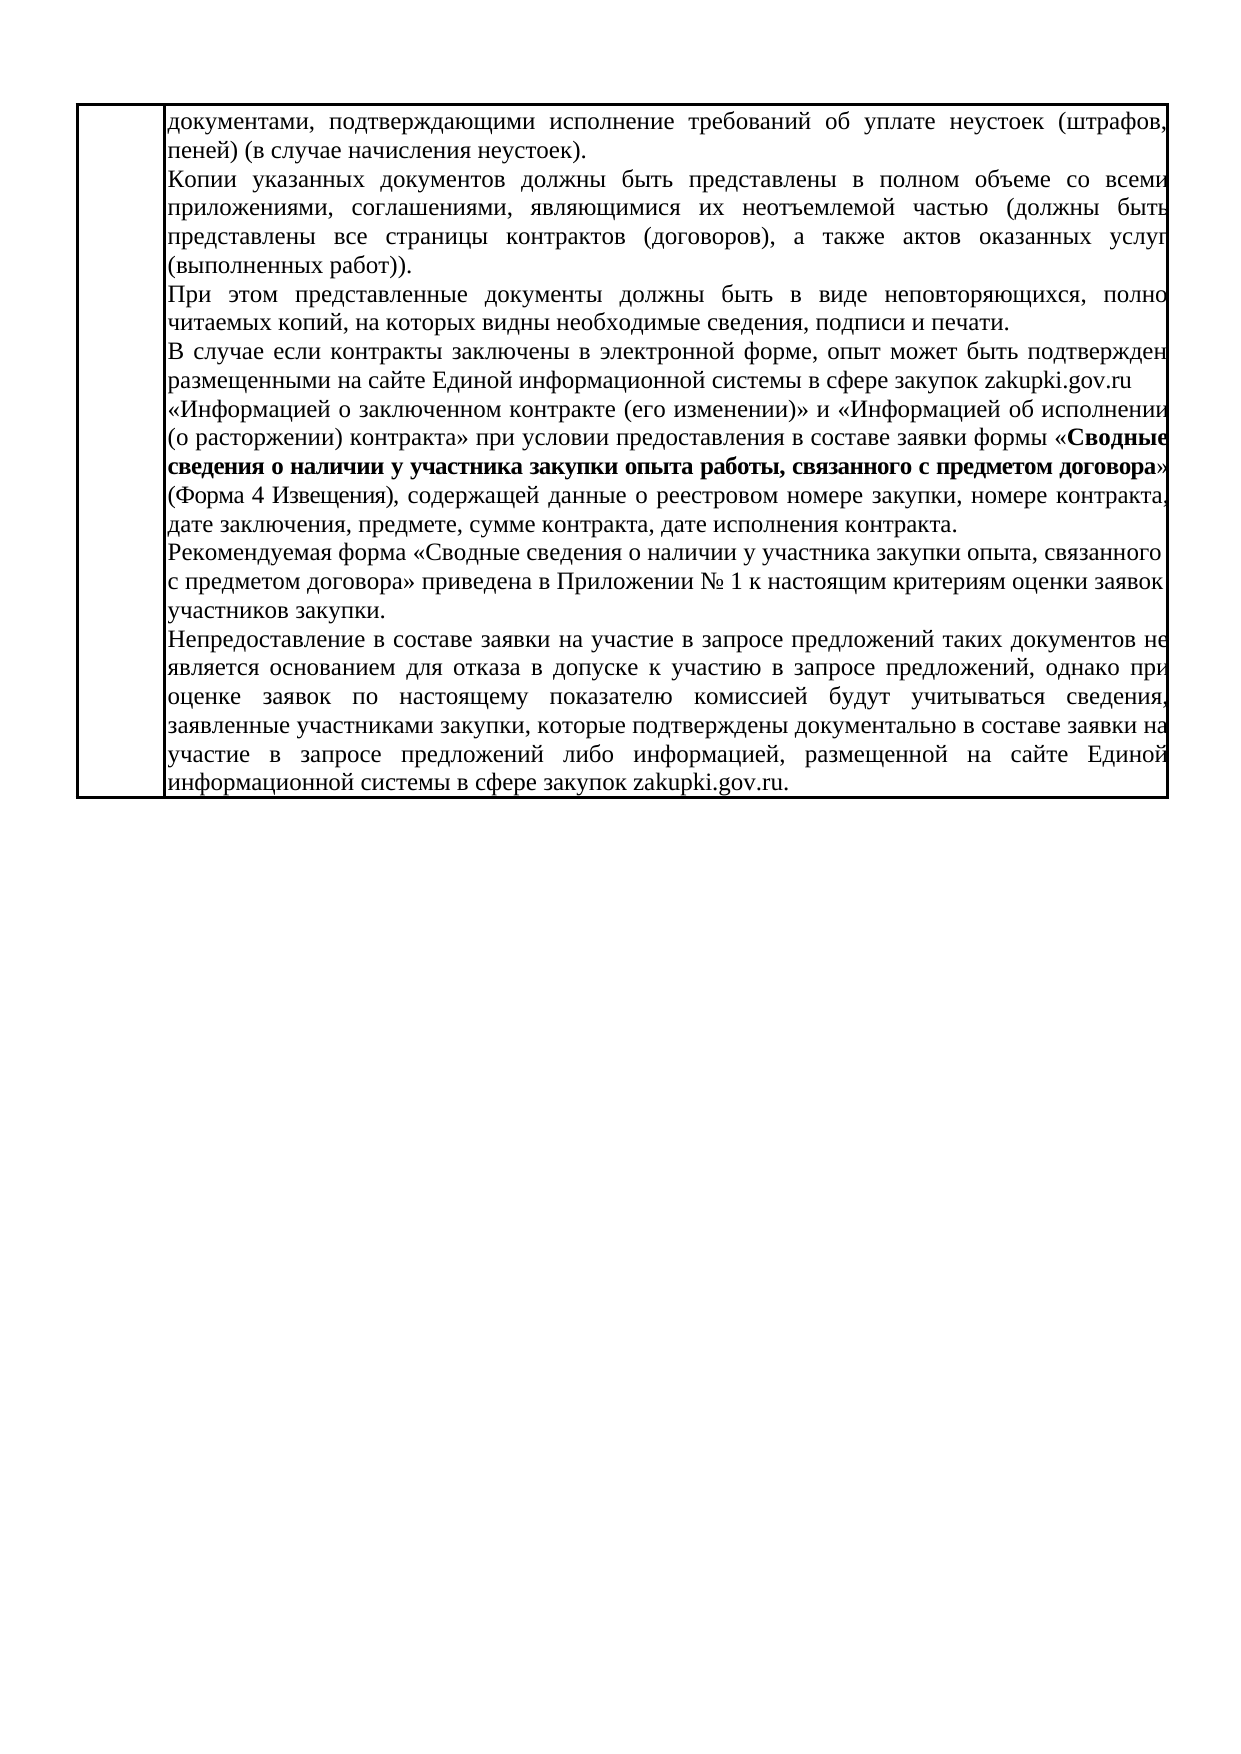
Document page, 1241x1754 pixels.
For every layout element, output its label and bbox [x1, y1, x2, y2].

table_cell [166, 106, 1166, 796]
table_cell [79, 106, 163, 796]
